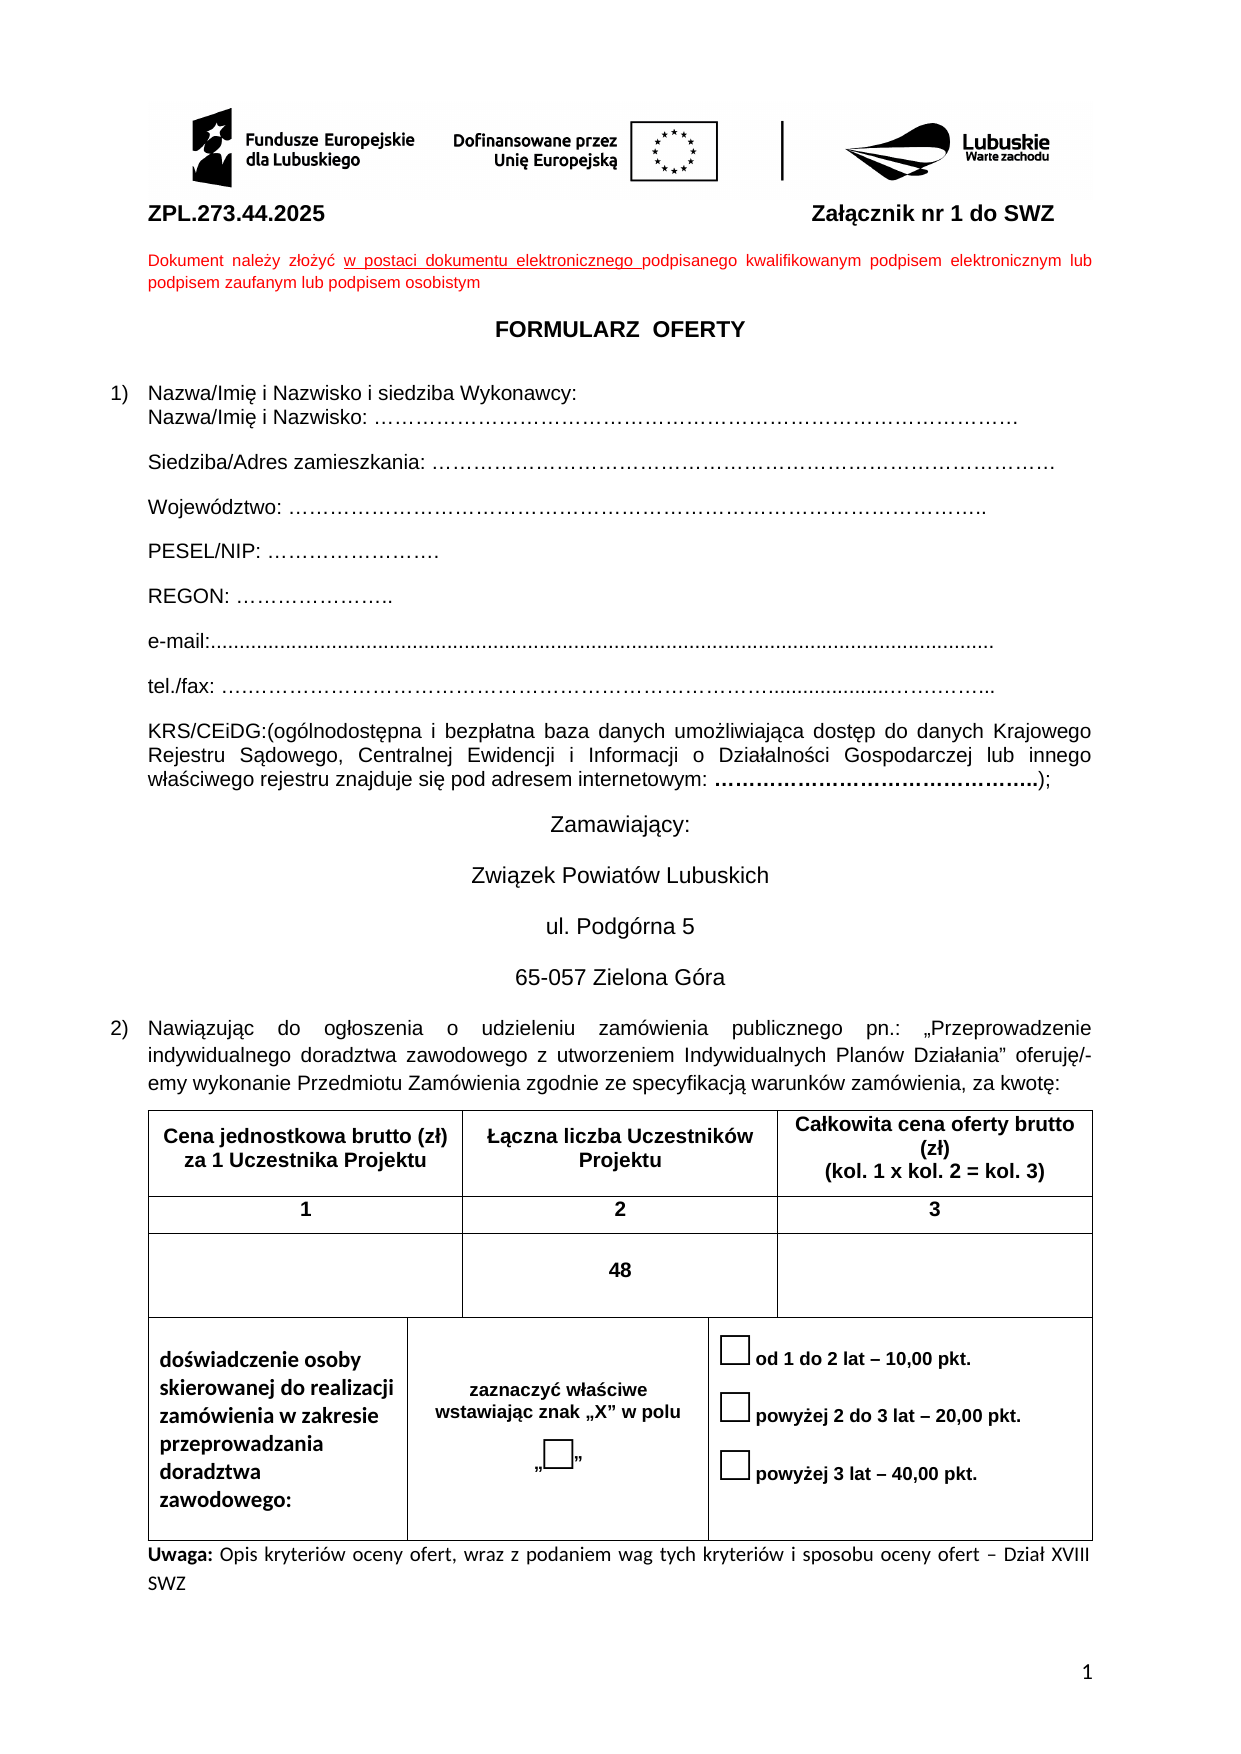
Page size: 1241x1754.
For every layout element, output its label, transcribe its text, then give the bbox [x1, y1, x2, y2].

text 65-057 Zielona Góra [148, 964, 1093, 991]
text Nazwa/Imię i Nazwisko: ………………………………………………………………………………… [148, 405, 1093, 429]
table_header Łączna liczba Uczestników Projektu [463, 1111, 777, 1196]
text Dokument należy złożyć w postaci dokumentu elektronicznego podpisanego kwalifikowanym podpisem elektronicznym lub podpisem zaufanym lub podpisem osobistym [148, 251, 1093, 292]
text tel./fax: ….………………………………………………………………….....................…….……... [148, 674, 1093, 698]
table_cell [778, 1234, 1092, 1317]
text REGON: ………………….. [148, 584, 1093, 608]
text Uwaga: Opis kryteriów oceny ofert, wraz z podaniem wag tych kryteriów i sposobu oceny ofert – Dział XVIII SWZ [148, 1541, 1093, 1596]
table_header Cena jednostkowa brutto (zł) za 1 Uczestnika Projektu [149, 1111, 462, 1196]
text e-mail:........................................................................................................................................ [148, 629, 1093, 653]
text Związek Powiatów Lubuskich [148, 862, 1093, 889]
table_cell [149, 1234, 462, 1317]
table_cell 48 [463, 1234, 777, 1317]
table_header Całkowita cena oferty brutto (zł) (kol. 1 x kol. 2 = kol. 3) [778, 1111, 1092, 1196]
list Nazwa/Imię i Nazwisko i siedziba Wykonawcy: [110, 381, 1093, 405]
text PESEL/NIP: ……………………. [148, 539, 1093, 563]
text ZPL.273.44.2025 Załącznik nr 1 do SWZ [148, 200, 1093, 226]
text ul. Podgórna 5 [148, 913, 1093, 940]
text KRS/CEiDG:(ogólnodostępna i bezpłatna baza danych umożliwiająca dostęp do danych Krajowego Rejestru Sądowego, Centralnej Ewidencji i Informacji o Działalności Gospodarczej lub innego właściwego rejestru znajduje się pod adresem internetowym: ………………………………………..); [148, 718, 1093, 790]
picture [147, 101, 1093, 200]
table_cell 3 [778, 1197, 1092, 1233]
table_cell 1 [149, 1197, 462, 1233]
text Siedziba/Adres zamieszkania: ……………………………………………………………………………… [148, 450, 1093, 474]
list Nawiązując do ogłoszenia o udzieleniu zamówienia publicznego pn.: „Przeprowadzenie indywidualnego doradztwa zawodowego z utworzeniem Indywidualnych Planów Działania” oferuję/-emy wykonanie Przedmiotu Zamówienia zgodnie ze specyfikacją warunków zamówienia, za kwotę: [110, 1015, 1093, 1094]
text Województwo: ……………………………………………………………………………………….. [148, 494, 1093, 518]
table_cell 2 [463, 1197, 777, 1233]
text FORMULARZ OFERTY [148, 316, 1093, 342]
text Zamawiający: [148, 811, 1093, 838]
table_cell □ od 1 do 2 lat – 10,00 pkt. □ powyżej 2 do 3 lat – 20,00 pkt. □ powyżej 3 lat – 40,00 pkt. [709, 1318, 1092, 1540]
table_cell zaznaczyć właściwe wstawiając znak „X” w polu „□” [408, 1318, 708, 1540]
table_cell doświadczenie osoby skierowanej do realizacji zamówienia w zakresie przeprowadzania doradztwa zawodowego: [149, 1318, 407, 1540]
